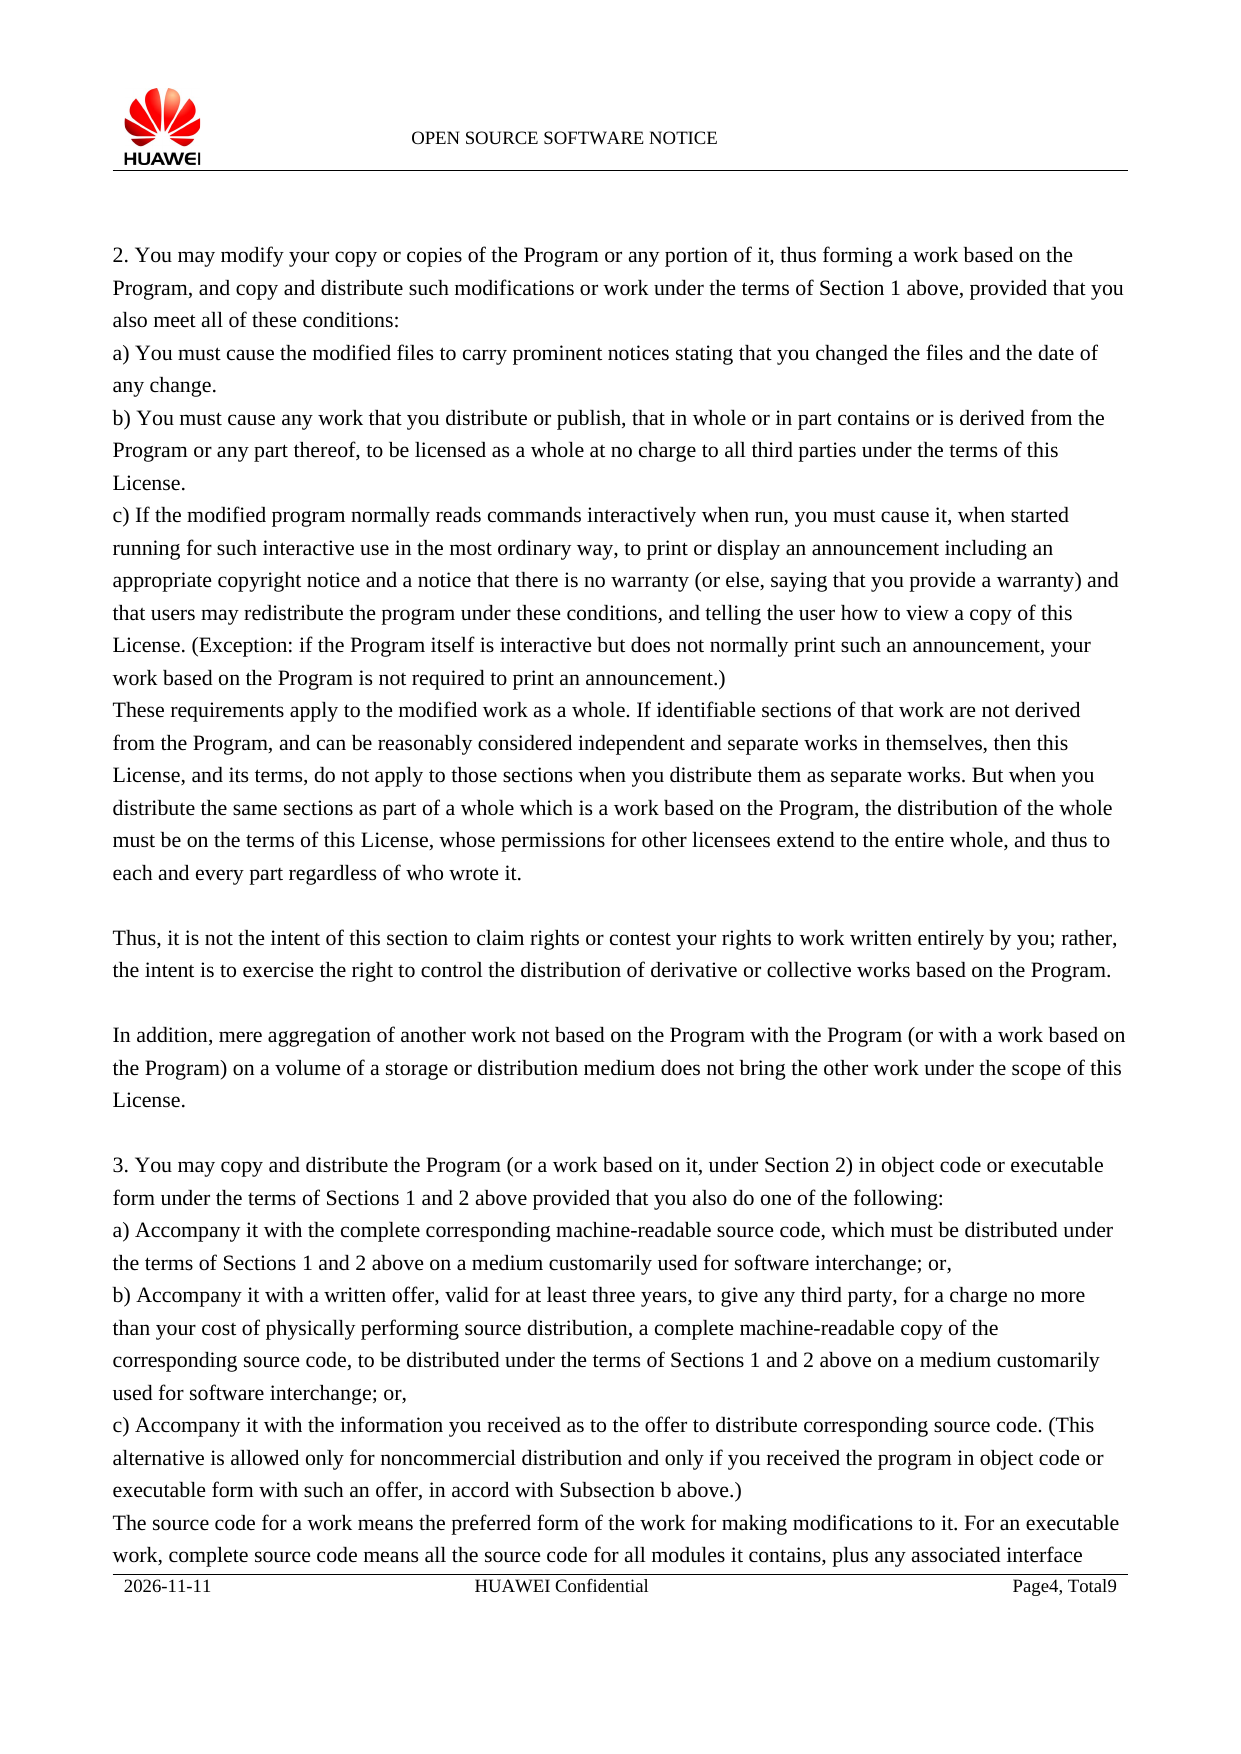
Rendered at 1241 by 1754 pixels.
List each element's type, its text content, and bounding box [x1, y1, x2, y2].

picture [124, 88, 201, 165]
